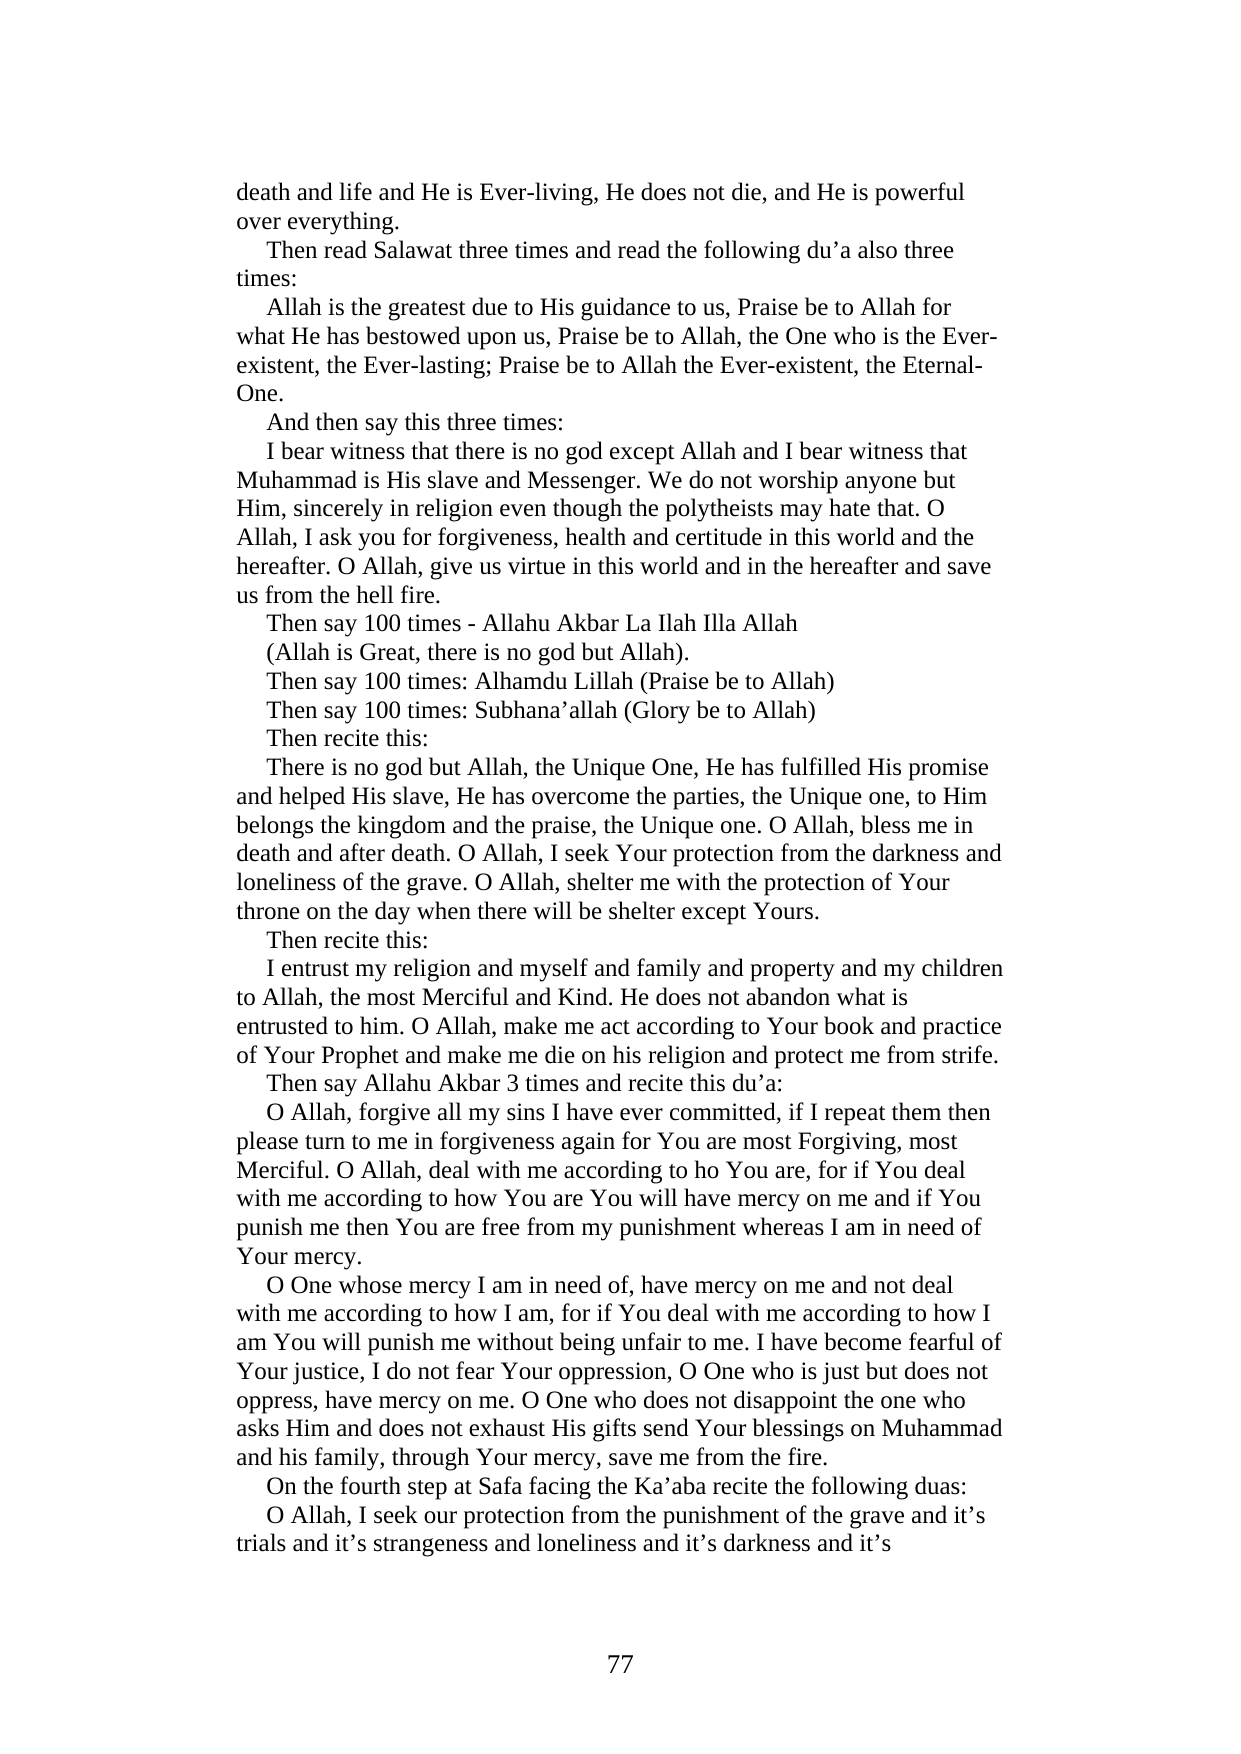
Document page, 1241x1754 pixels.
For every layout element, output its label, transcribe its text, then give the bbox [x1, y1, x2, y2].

text O Allah, forgive all my sins I have ever committed, if I repeat them then please turn to me in forgiveness again for You are most Forgiving, most Merciful. O Allah, deal with me according to ho You are, for if You deal with me according to how You are You will have mercy on me and if You punish me then You are free from my punishment whereas I am in need of Your mercy. [236, 1097, 1004, 1270]
text I bear witness that there is no god except Allah and I bear witness that Muhammad is His slave and Messenger. We do not worship anyone but Him, sincerely in religion even though the polytheists may hate that. O Allah, I ask you for forgiveness, health and certitude in this world and the hereafter. O Allah, give us virtue in this world and in the hereafter and save us from the hell fire. [236, 436, 1004, 608]
text Then say 100 times - Allahu Akbar La Ilah Illa Allah [236, 608, 1004, 637]
text On the fourth step at Safa facing the Ka’aba recite the following duas: [236, 1471, 1004, 1500]
text (Allah is Great, there is no god but Allah). [236, 637, 1004, 666]
text And then say this three times: [236, 407, 1004, 436]
text Then recite this: [236, 723, 1004, 752]
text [236, 1500, 1004, 1557]
text There is no god but Allah, the Unique One, He has fulfilled His promise and helped His slave, He has overcome the parties, the Unique one, to Him belongs the kingdom and the praise, the Unique one. O Allah, bless me in death and after death. O Allah, I seek Your protection from the darkness and loneliness of the grave. O Allah, shelter me with the protection of Your throne on the day when there will be shelter except Yours. [236, 752, 1004, 925]
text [236, 177, 1004, 235]
text O One whose mercy I am in need of, have mercy on me and not deal with me according to how I am, for if You deal with me according to how I am You will punish me without being unfair to me. I have become fearful of Your justice, I do not fear Your oppression, O One who is just but does not oppress, have mercy on me. O One who does not disappoint the one who asks Him and does not exhaust His gifts send Your blessings on Muhammad and his family, through Your mercy, save me from the fire. [236, 1270, 1004, 1471]
text I entrust my religion and myself and family and property and my children to Allah, the most Merciful and Kind. He does not abandon what is entrusted to him. O Allah, make me act according to Your book and practice of Your Prophet and make me die on his religion and protect me from strife. [236, 953, 1004, 1068]
text Then say Allahu Akbar 3 times and recite this du’a: [236, 1068, 1004, 1097]
text Then say 100 times: Alhamdu Lillah (Praise be to Allah) [236, 666, 1004, 695]
text Then say 100 times: Subhana’allah (Glory be to Allah) [236, 695, 1004, 723]
text Then read Salawat three times and read the following du’a also three times: [236, 235, 1004, 292]
text Allah is the greatest due to His guidance to us, Praise be to Allah for what He has bestowed upon us, Praise be to Allah, the One who is the Ever-existent, the Ever-lasting; Praise be to Allah the Ever-existent, the Eternal-One. [236, 292, 1004, 407]
text Then recite this: [236, 925, 1004, 953]
